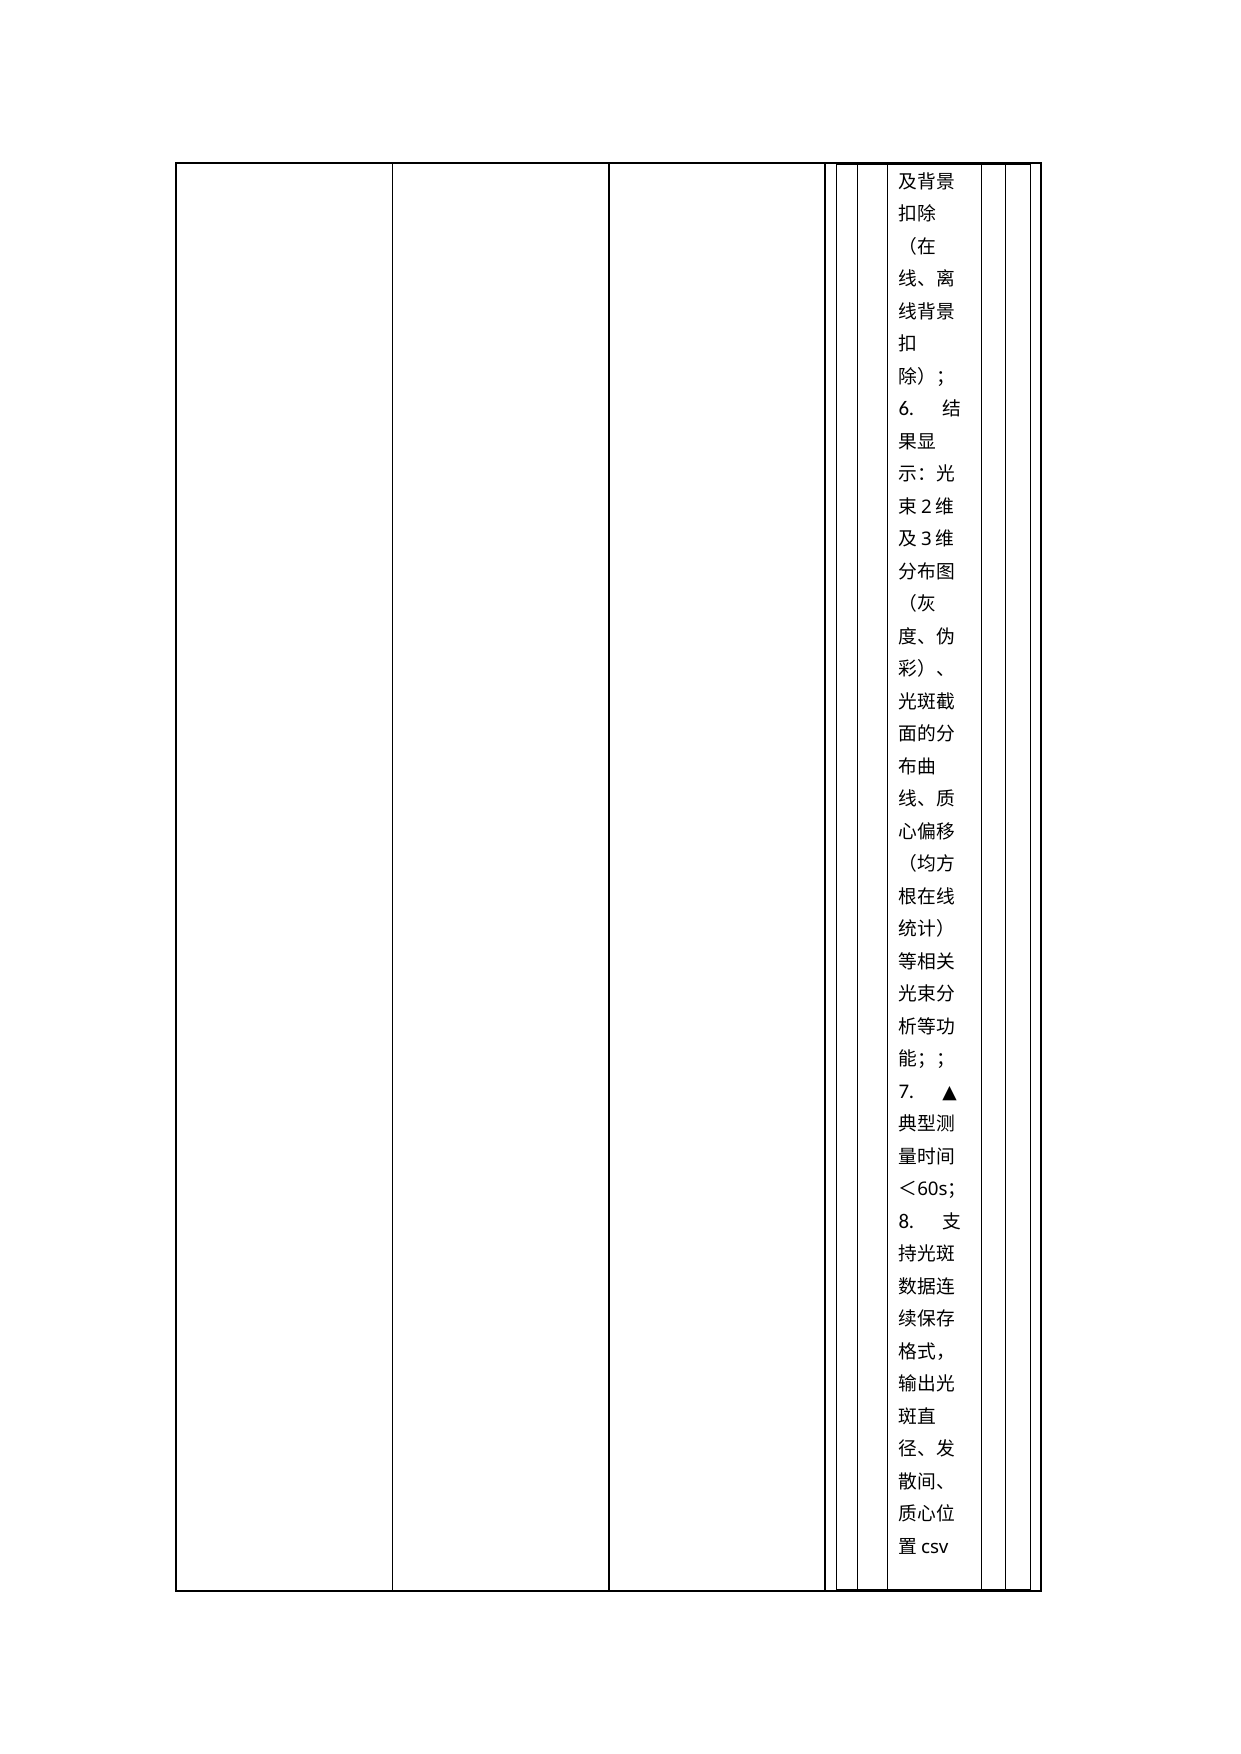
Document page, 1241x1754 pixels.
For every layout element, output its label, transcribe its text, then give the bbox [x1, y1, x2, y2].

table_cell [858, 165, 887, 1589]
table_cell [826, 164, 836, 1590]
table_cell [1031, 164, 1040, 1590]
table_cell 1 [393, 164, 608, 1590]
table_cell [1006, 165, 1030, 1589]
table_cell [837, 165, 857, 1589]
table_cell [888, 165, 981, 1589]
table_cell [177, 164, 392, 1590]
table_cell [610, 164, 824, 1590]
table_cell [982, 165, 1005, 1589]
